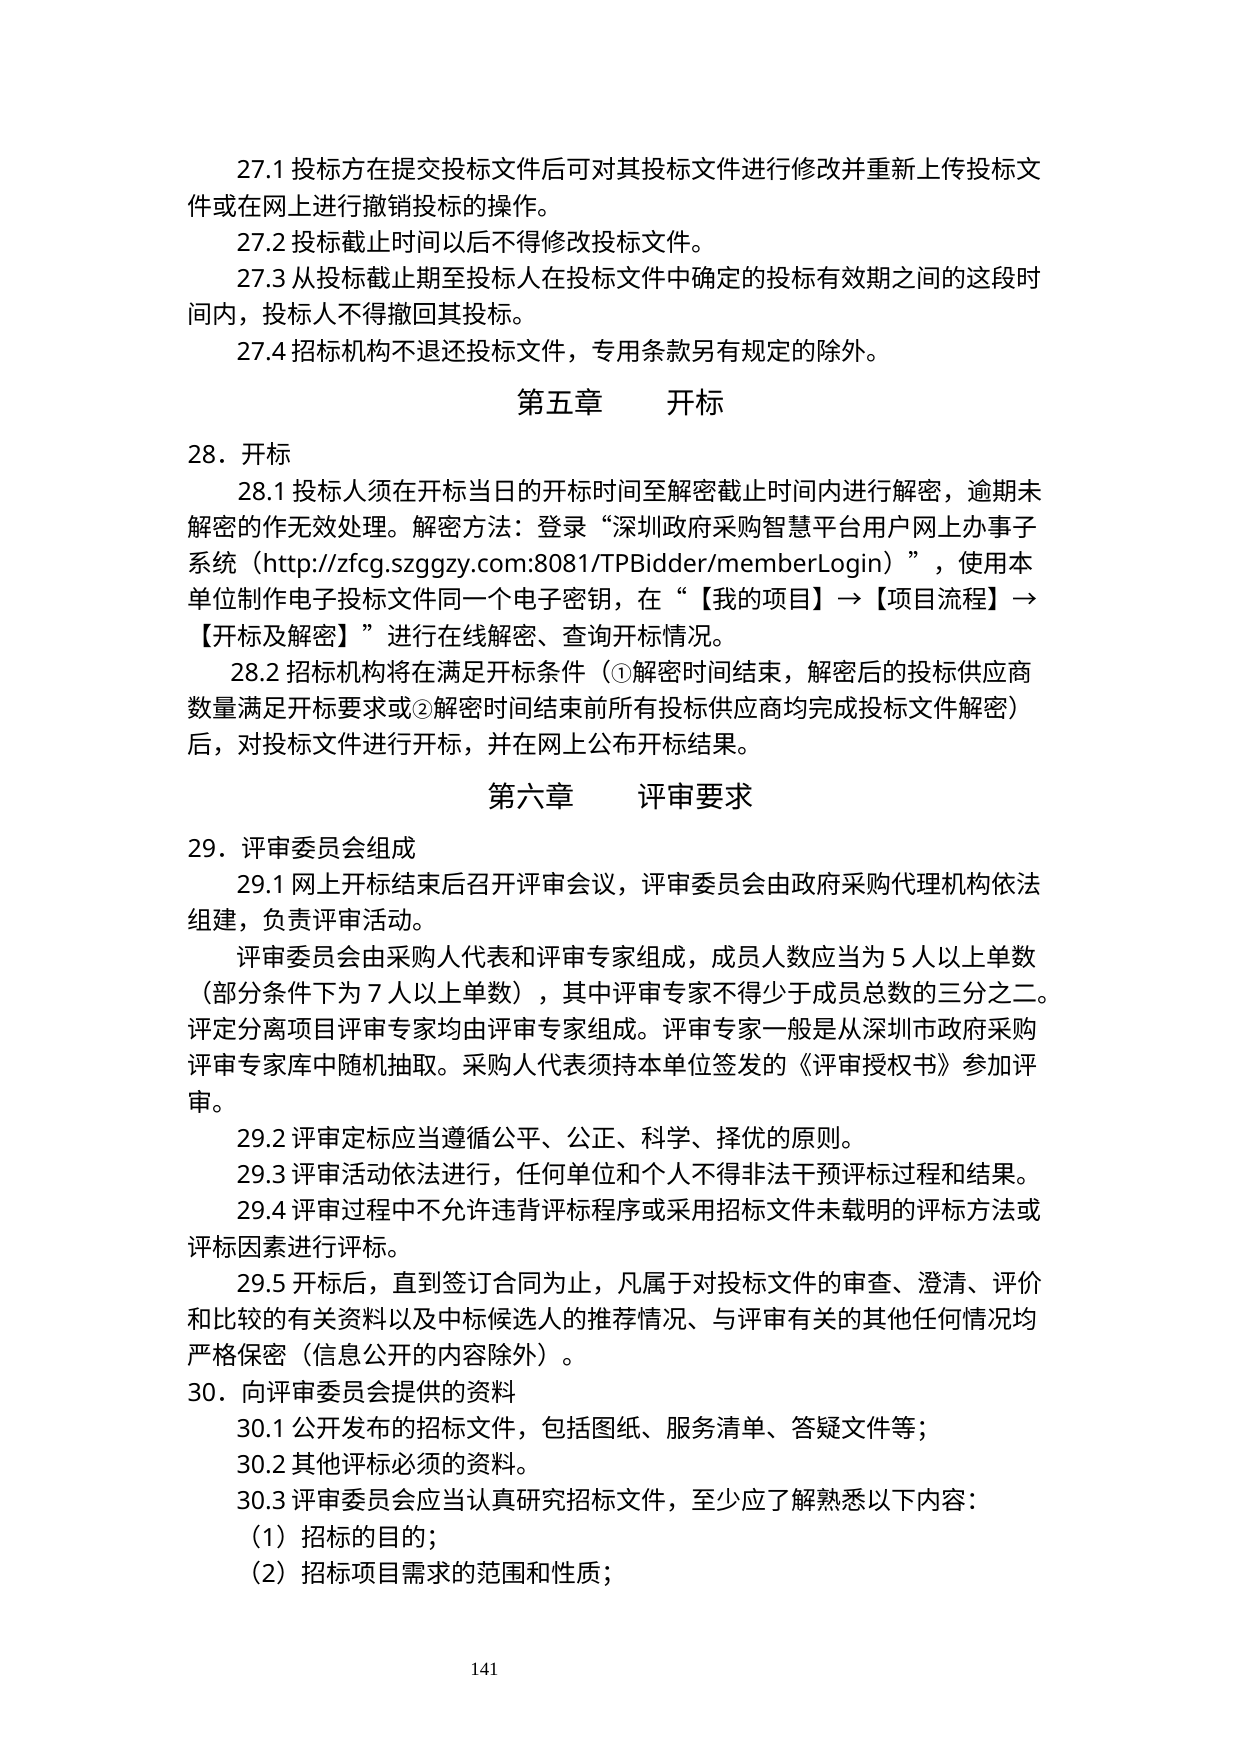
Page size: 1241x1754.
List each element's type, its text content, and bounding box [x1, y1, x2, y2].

text 29．评审委员会组成 [187, 828, 1053, 864]
text （1）招标的目的； [187, 1517, 1053, 1553]
text 28.1投标人须在开标当日的开标时间至解密截止时间内进行解密，逾期未解密的作无效处理。解密方法：登录“深圳政府采购智慧平台用户网上办事子系统（http://zfcg.szggzy.com:8081/TPBidder/memberLogin）”，使用本单位制作电子投标文件同一个电子密钥，在“【我的项目】→【项目流程】→【开标及解密】”进行在线解密、查询开标情况。 [187, 471, 1053, 652]
text 29.3评审活动依法进行，任何单位和个人不得非法干预评标过程和结果。 [187, 1154, 1053, 1191]
text 评审委员会由采购人代表和评审专家组成，成员人数应当为5人以上单数（部分条件下为7人以上单数），其中评审专家不得少于成员总数的三分之二。评定分离项目评审专家均由评审专家组成。评审专家一般是从深圳市政府采购评审专家库中随机抽取。采购人代表须持本单位签发的《评审授权书》参加评审。 [187, 937, 1053, 1118]
subtitle 评审要求 [187, 773, 1053, 816]
text 30.3评审委员会应当认真研究招标文件，至少应了解熟悉以下内容： [187, 1481, 1053, 1517]
text 27.1投标方在提交投标文件后可对其投标文件进行修改并重新上传投标文件或在网上进行撤销投标的操作。 [187, 150, 1053, 222]
text 28．开标 [187, 435, 1053, 471]
text 29.5 开标后，直到签订合同为止，凡属于对投标文件的审查、澄清、评价和比较的有关资料以及中标候选人的推荐情况、与评审有关的其他任何情况均严格保密（信息公开的内容除外）。 [187, 1263, 1053, 1372]
subtitle 开标 [187, 380, 1053, 422]
text 30.2其他评标必须的资料。 [187, 1444, 1053, 1481]
text 30.1公开发布的招标文件，包括图纸、服务清单、答疑文件等； [187, 1408, 1053, 1444]
text 27.4招标机构不退还投标文件，专用条款另有规定的除外。 [187, 331, 1053, 367]
text 30．向评审委员会提供的资料 [187, 1372, 1053, 1408]
text 27.2投标截止时间以后不得修改投标文件。 [187, 222, 1053, 259]
text 29.2评审定标应当遵循公平、公正、科学、择优的原则。 [187, 1118, 1053, 1154]
text 27.3从投标截止期至投标人在投标文件中确定的投标有效期之间的这段时间内，投标人不得撤回其投标。 [187, 259, 1053, 331]
text （2）招标项目需求的范围和性质； [187, 1553, 1053, 1589]
text 29.1网上开标结束后召开评审会议，评审委员会由政府采购代理机构依法组建，负责评审活动。 [187, 864, 1053, 937]
text 28.2 招标机构将在满足开标条件（①解密时间结束，解密后的投标供应商数量满足开标要求或②解密时间结束前所有投标供应商均完成投标文件解密）后，对投标文件进行开标，并在网上公布开标结果。 [187, 652, 1053, 761]
text 29.4评审过程中不允许违背评标程序或采用招标文件未载明的评标方法或评标因素进行评标。 [187, 1191, 1053, 1263]
